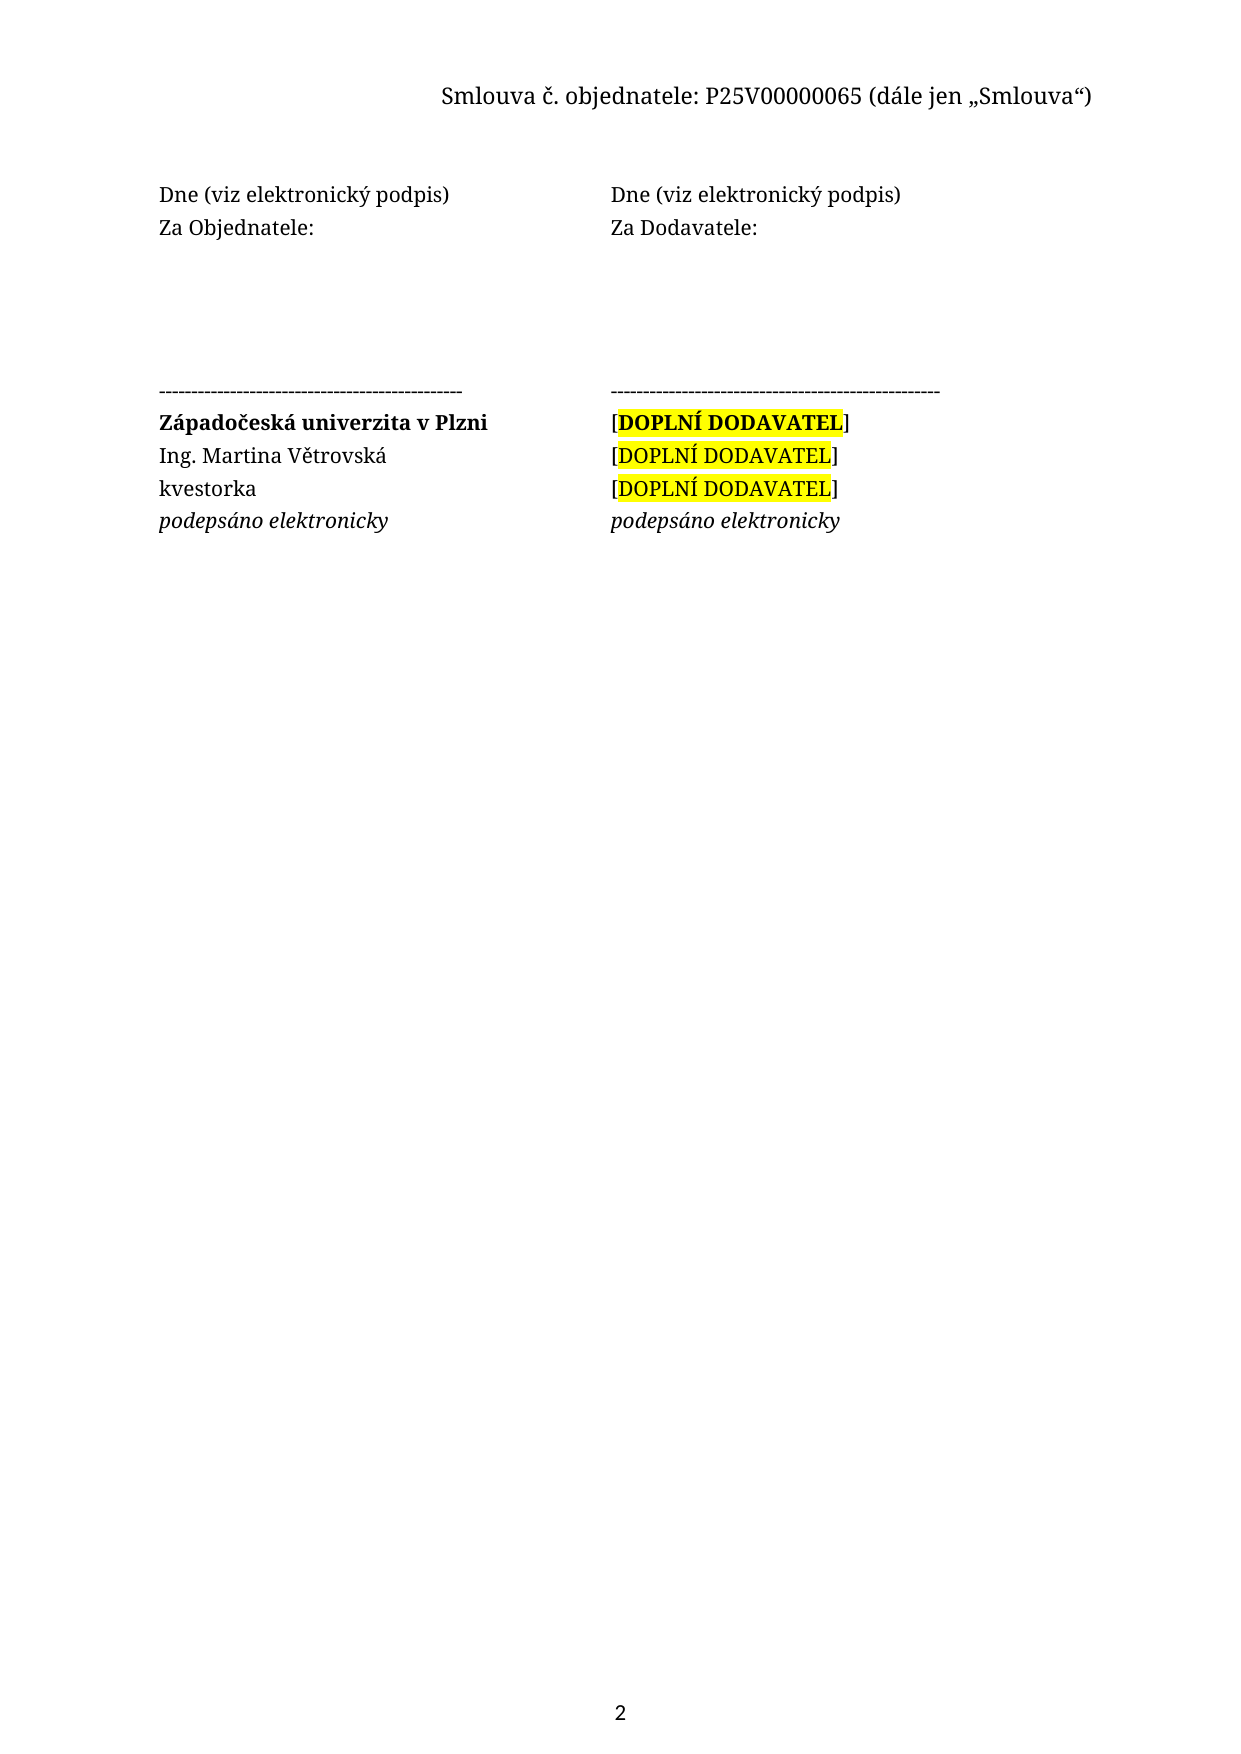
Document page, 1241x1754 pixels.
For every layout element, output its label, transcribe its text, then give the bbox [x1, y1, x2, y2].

table_header Dne (viz elektronický podpis) Za Objednatele: ----------------------------------------------- Západočeská univerzita v Plzni Ing. Martina Větrovská kvestorka podepsáno elektronicky [148, 180, 599, 571]
table_header Dne (viz elektronický podpis) Za Dodavatele: --------------------------------------------------- [DOPLNÍ DODAVATEL] [DOPLNÍ DODAVATEL] [DOPLNÍ DODAVATEL] podepsáno elektronicky [599, 180, 1051, 571]
